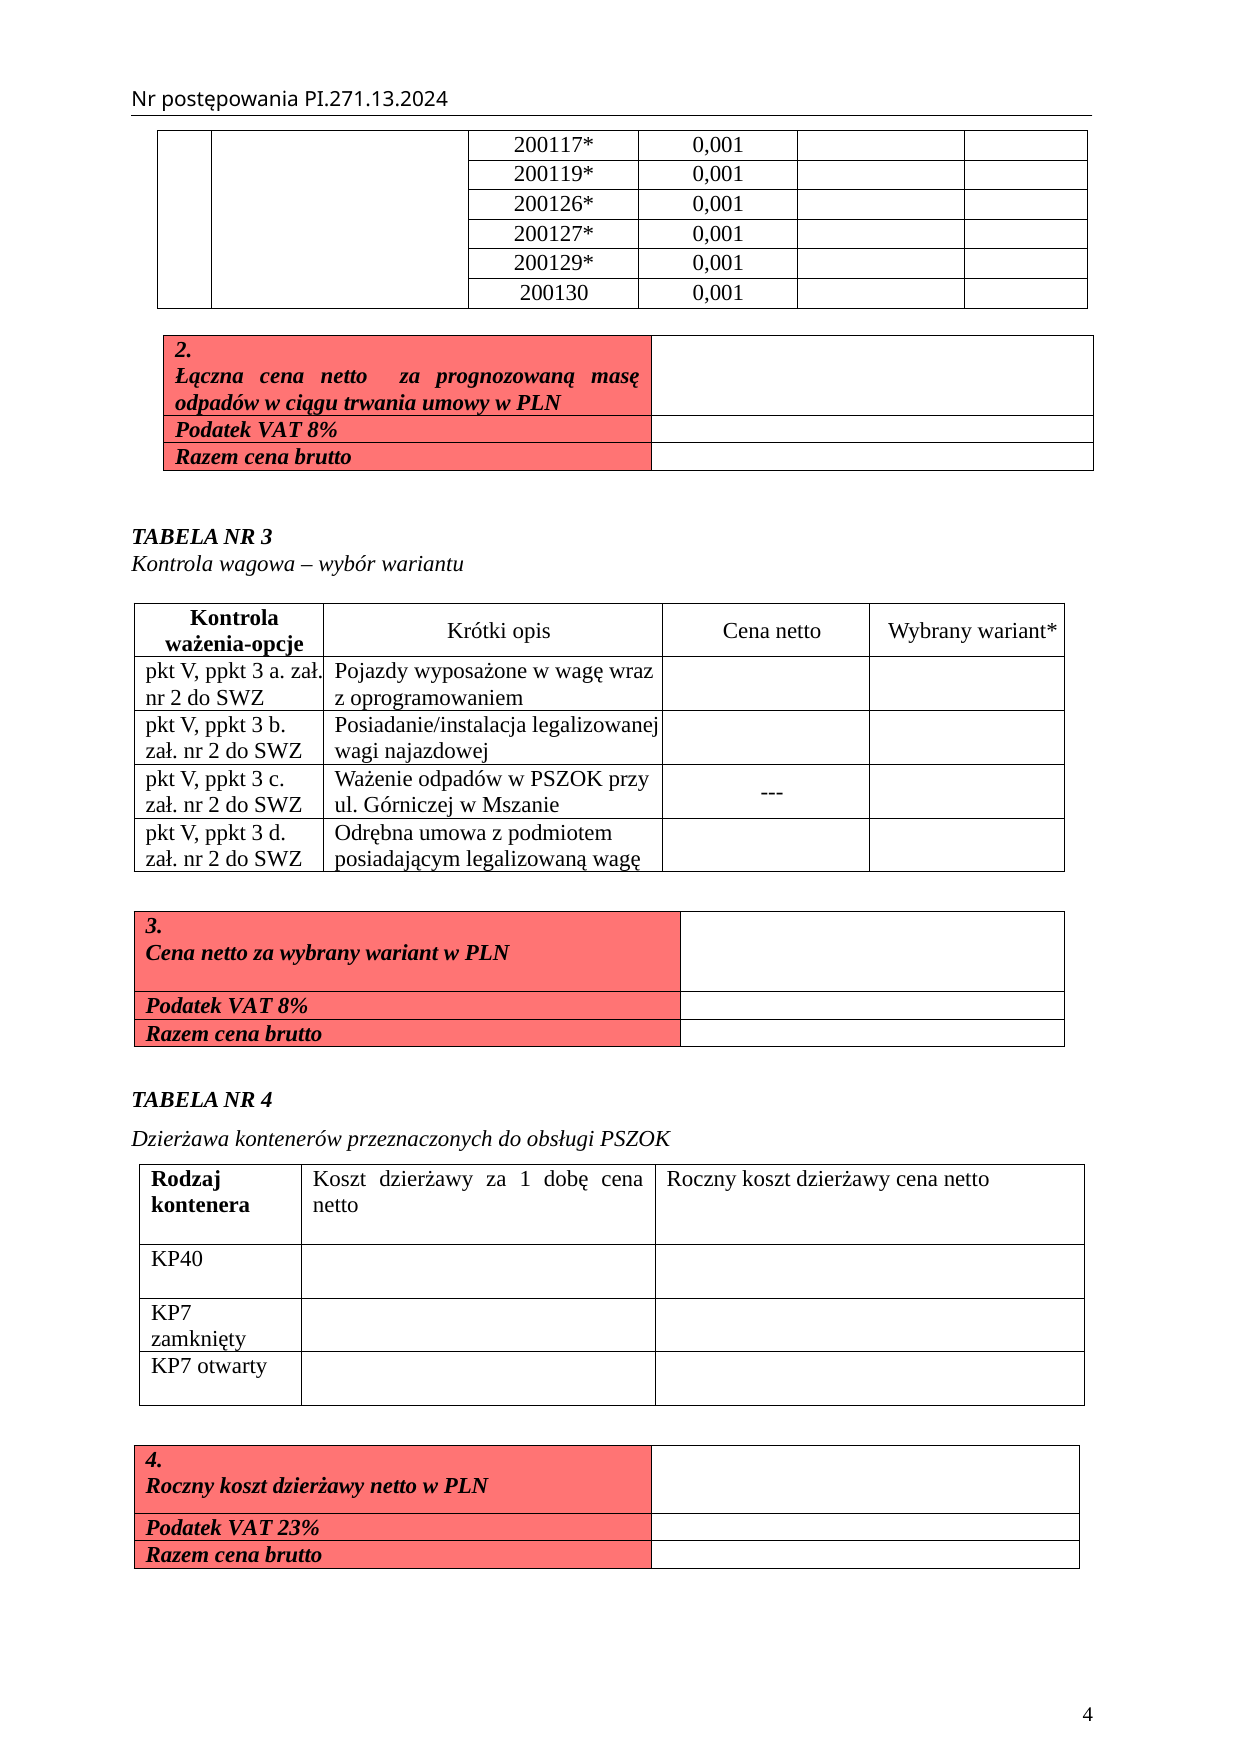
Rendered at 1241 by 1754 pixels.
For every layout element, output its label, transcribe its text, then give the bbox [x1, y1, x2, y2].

table_cell KP7 otwarty [140, 1352, 301, 1405]
table_cell --- [663, 765, 869, 817]
table_cell 200130 [469, 279, 638, 307]
table_cell Podatek VAT 8% [135, 992, 680, 1019]
table_cell [965, 131, 1087, 159]
table_cell [798, 190, 964, 219]
table_cell KP40 [140, 1245, 301, 1297]
table_cell [798, 279, 964, 307]
table_header Cena netto [663, 604, 869, 656]
table_cell Podatek VAT 23% [135, 1514, 651, 1540]
table_header 4. Roczny koszt dzierżawy netto w PLN [135, 1446, 651, 1513]
table_cell [681, 992, 1064, 1019]
table_cell [652, 443, 1093, 470]
table_header [681, 912, 1064, 991]
table_cell 0,001 [639, 279, 797, 307]
table_cell Odrębna umowa z podmiotem posiadającym legalizowaną wagę [324, 819, 662, 871]
table_cell [656, 1245, 1084, 1297]
table_header Krótki opis [324, 604, 662, 656]
table_cell [681, 1020, 1064, 1046]
table_cell [965, 249, 1087, 278]
table_header Kontrola ważenia-opcje [135, 604, 323, 656]
table_cell [870, 711, 1064, 764]
table_cell [870, 819, 1064, 871]
table_cell 0,001 [639, 220, 797, 248]
table_cell [798, 220, 964, 248]
table_cell pkt V, ppkt 3 b. zał. nr 2 do SWZ [135, 711, 323, 764]
table_cell pkt V, ppkt 3 c. zał. nr 2 do SWZ [135, 765, 323, 817]
table_cell [870, 657, 1064, 710]
table_cell 200126* [469, 190, 638, 219]
table_cell Posiadanie/instalacja legalizowanej wagi najazdowej [324, 711, 662, 764]
table_cell Podatek VAT 8% [164, 416, 651, 442]
table_cell Razem cena brutto [135, 1541, 651, 1568]
table_cell [663, 711, 869, 764]
table_cell KP7 zamknięty [140, 1299, 301, 1351]
table_cell 0,001 [639, 249, 797, 278]
table_cell [798, 249, 964, 278]
table_cell [663, 819, 869, 871]
table_cell pkt V, ppkt 3 d. zał. nr 2 do SWZ [135, 819, 323, 871]
table_cell 200117* [469, 131, 638, 159]
text Dzierżawa kontenerów przeznaczonych do obsługi PSZOK [131, 1125, 1092, 1151]
table_cell 200119* [469, 161, 638, 189]
table_cell Razem cena brutto [164, 443, 651, 470]
table_header Koszt dzierżawy za 1 dobę cena netto [302, 1165, 655, 1244]
table_cell [663, 657, 869, 710]
text TABELA NR 3 [131, 523, 1092, 550]
table_cell [798, 161, 964, 189]
table_cell [965, 279, 1087, 307]
table_cell 0,001 [639, 190, 797, 219]
table_header Roczny koszt dzierżawy cena netto [656, 1165, 1084, 1244]
table_cell [870, 765, 1064, 817]
table_cell 0,001 [639, 131, 797, 159]
table_cell [302, 1352, 655, 1405]
table_cell 200129* [469, 249, 638, 278]
table_cell [656, 1299, 1084, 1351]
table_header Wybrany wariant* [870, 604, 1064, 656]
table_cell [965, 161, 1087, 189]
text Kontrola wagowa – wybór wariantu [131, 550, 1092, 576]
table_cell 0,001 [639, 161, 797, 189]
table_cell Pojazdy wyposażone w wagę wraz z oprogramowaniem [324, 657, 662, 710]
table_header Rodzaj kontenera [140, 1165, 301, 1244]
table_cell Razem cena brutto [135, 1020, 680, 1046]
table_header 2. Łączna cena netto za prognozowaną masę odpadów w ciągu trwania umowy w PLN [164, 336, 651, 415]
table_cell [965, 190, 1087, 219]
text TABELA NR 4 [131, 1086, 1092, 1112]
table_cell [965, 220, 1087, 248]
table_cell [652, 1514, 1079, 1540]
table_cell pkt V, ppkt 3 a. zał. nr 2 do SWZ [135, 657, 323, 710]
table_cell [302, 1299, 655, 1351]
table_header [652, 336, 1093, 415]
table_cell [798, 131, 964, 159]
table_cell 200127* [469, 220, 638, 248]
table_cell [652, 416, 1093, 442]
table_cell Ważenie odpadów w PSZOK przy ul. Górniczej w Mszanie [324, 765, 662, 817]
table_cell [652, 1541, 1079, 1568]
table_header [652, 1446, 1079, 1513]
table_cell [656, 1352, 1084, 1405]
table_cell [302, 1245, 655, 1297]
table_header 3. Cena netto za wybrany wariant w PLN [135, 912, 680, 991]
